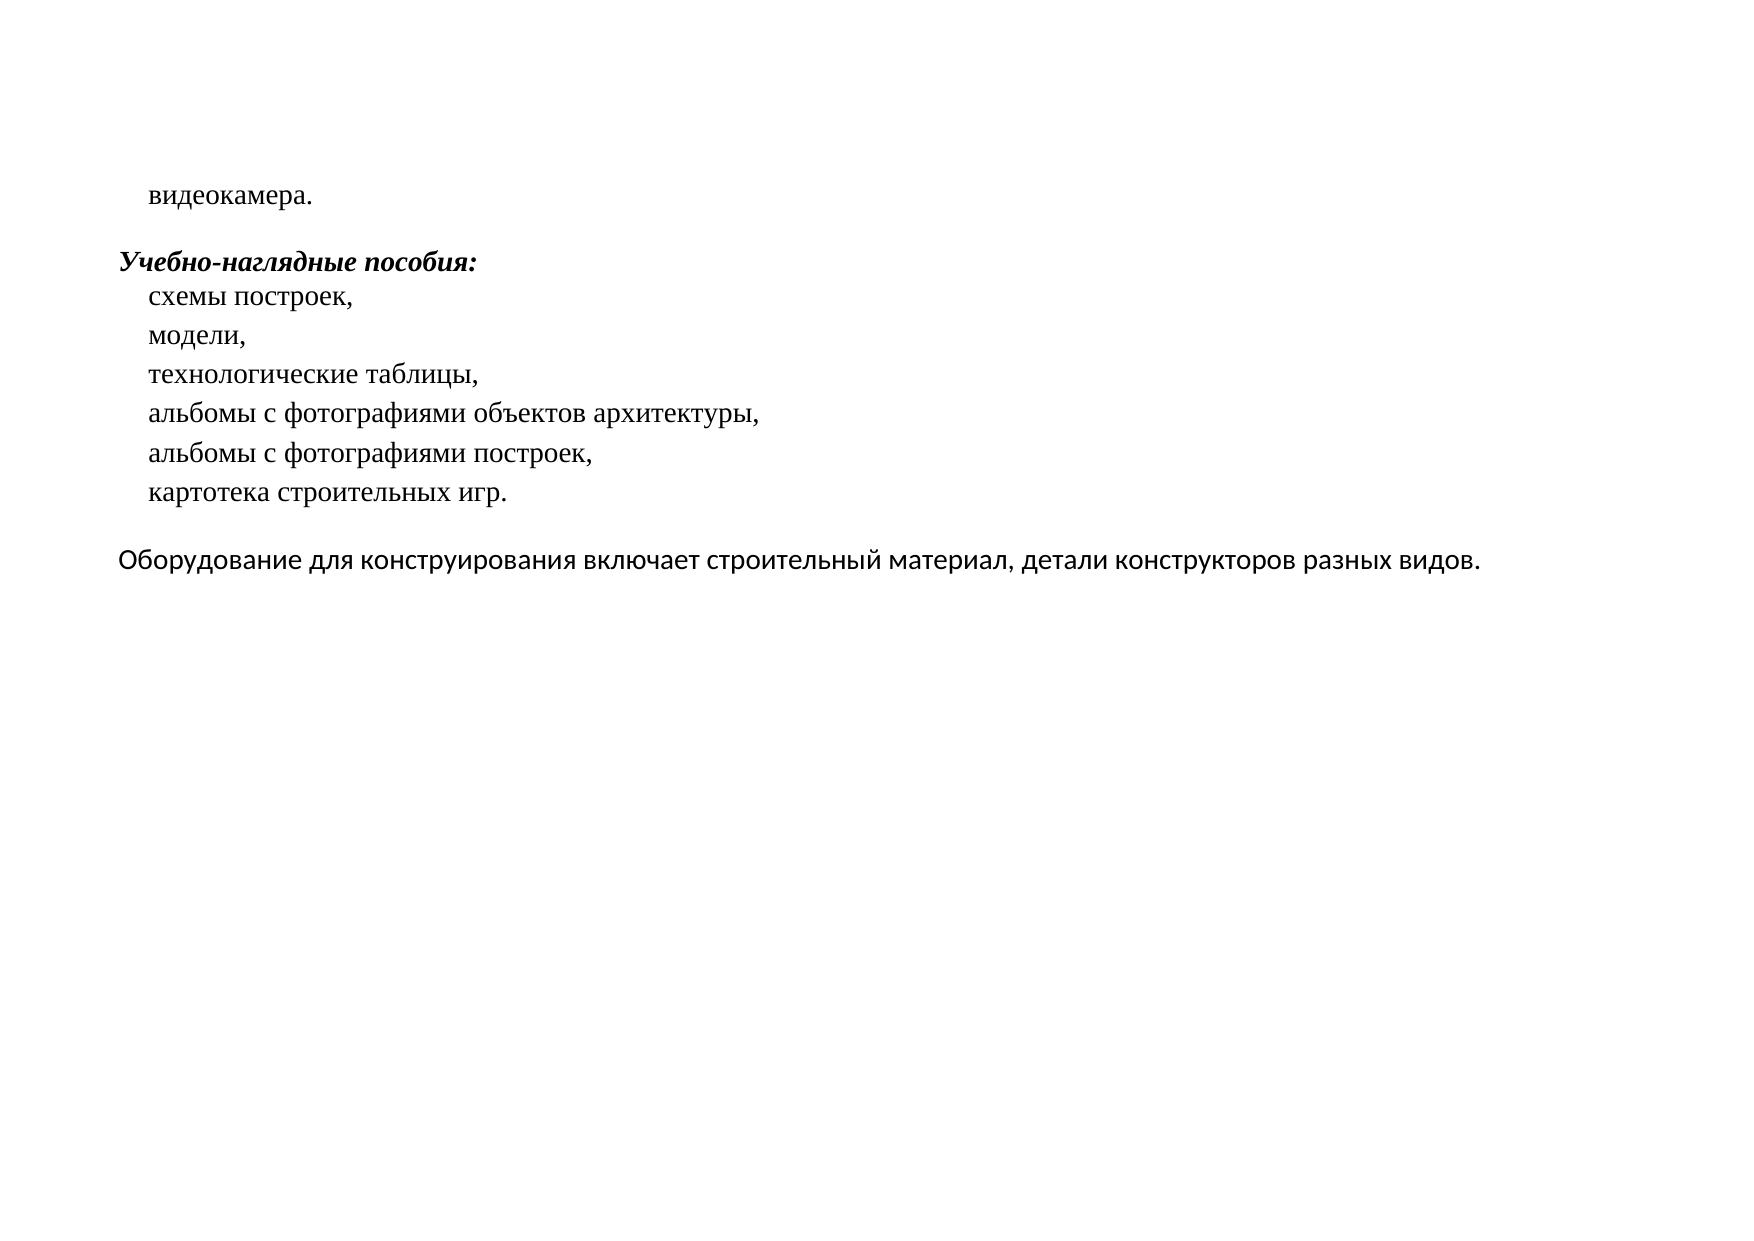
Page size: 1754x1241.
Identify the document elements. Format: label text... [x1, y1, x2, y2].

text  модели, [118, 317, 1636, 351]
text  видеокамера. [118, 177, 1636, 211]
text  технологические таблицы, [118, 356, 1636, 390]
text  картотека строительных игр. [118, 474, 1636, 508]
text Оборудование для конструирования включает строительный материал, детали конструкторов разных видов. [118, 541, 1636, 577]
text  альбомы с фотографиями объектов архитектуры, [118, 396, 1636, 429]
text  схемы построек, [118, 278, 1636, 311]
text Учебно-наглядные пособия: [118, 244, 1636, 278]
text  альбомы с фотографиями построек, [118, 435, 1636, 468]
